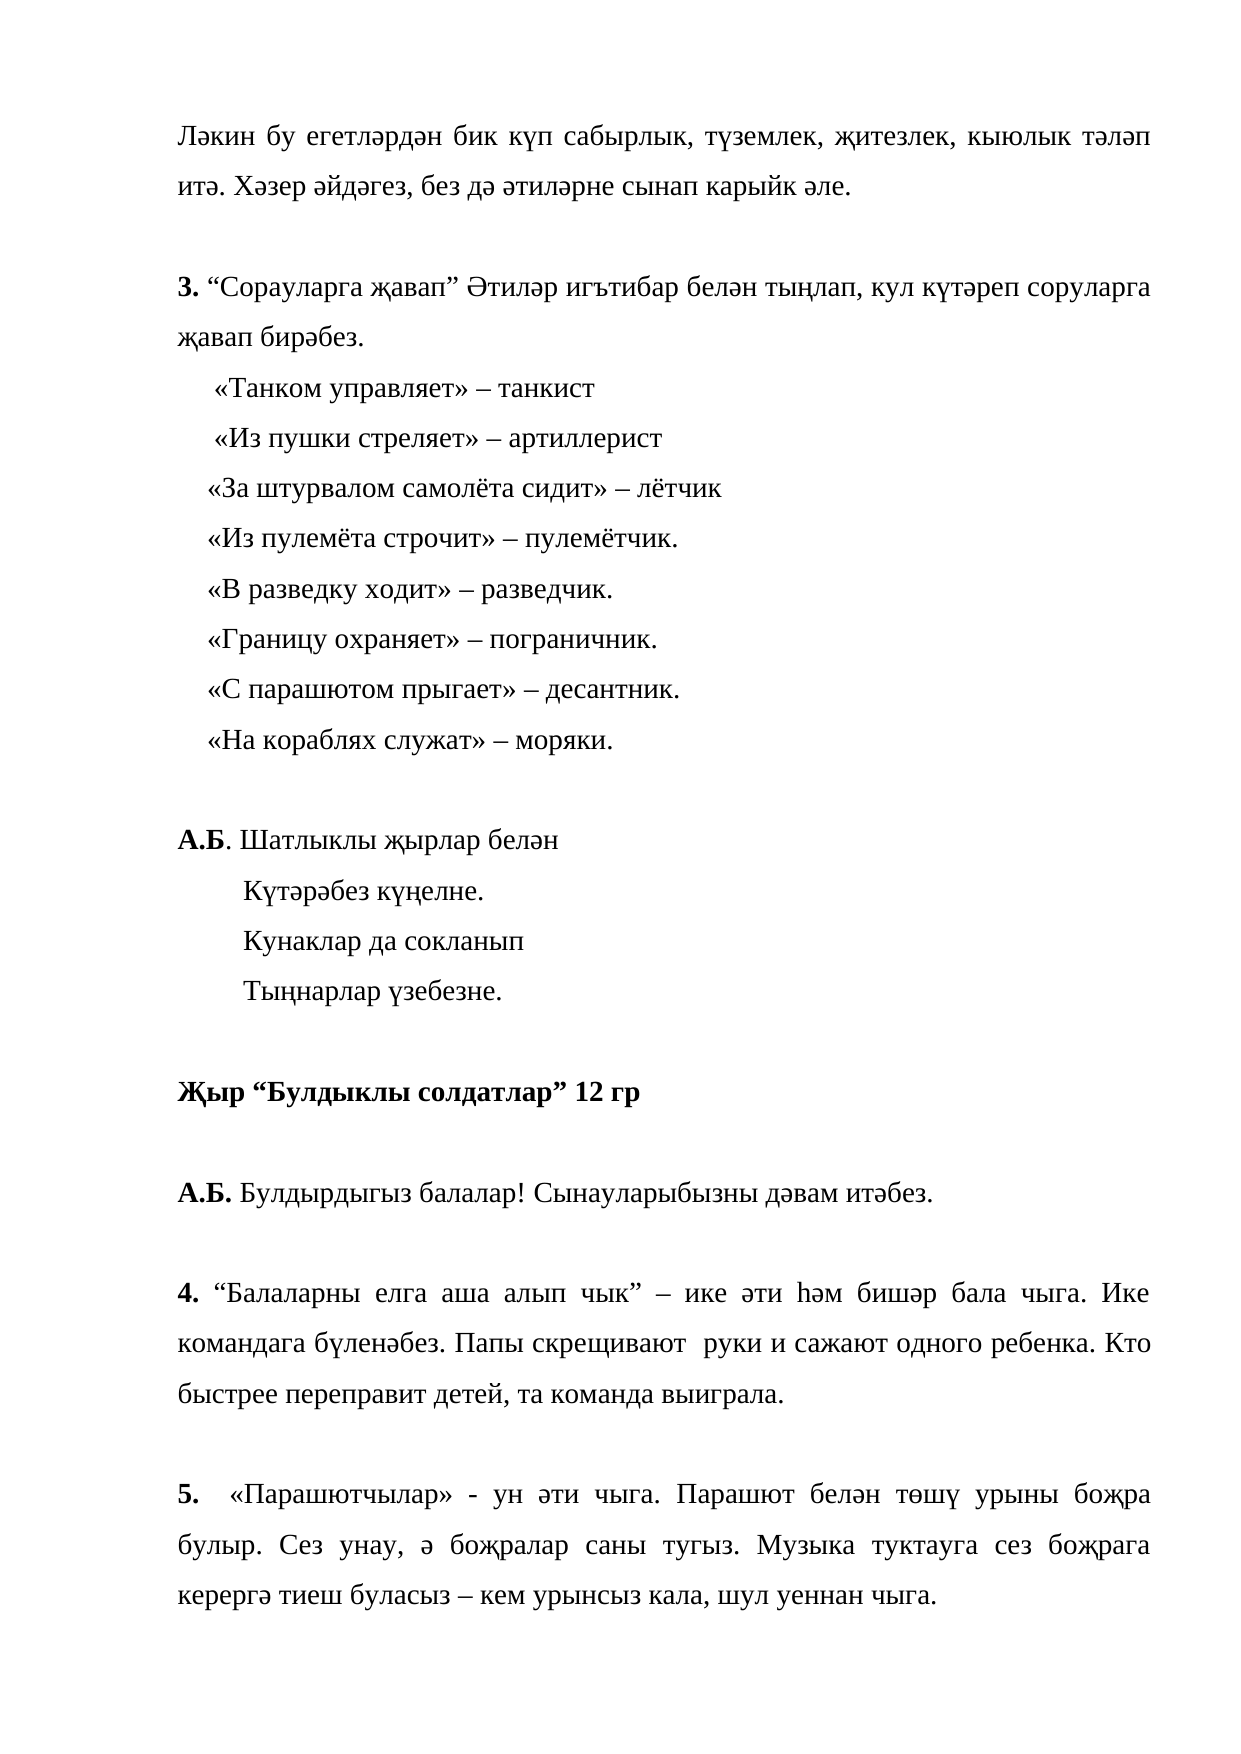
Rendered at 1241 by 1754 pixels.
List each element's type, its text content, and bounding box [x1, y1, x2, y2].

text 5. «Парашютчылар» - ун әти чыга. Парашют белән төшү урыны боҗра булыр. Сез унау, ә боҗралар саны тугыз. Музыка туктауга сез боҗрага керергә тиеш буласыз – кем урынсыз кала, шул уеннан чыга. [177, 1477, 1152, 1611]
text Ләкин бу егетләрдән бик күп сабырлык, түземлек, җитезлек, кыюлык тәләп итә. Хәзер әйдәгез, без дә әтиләрне сынап карыйк әле. [177, 118, 1152, 202]
text «Границу охраняет» – пограничник. [177, 621, 1152, 655]
text А.Б. Булдырдыгыз балалар! Сынауларыбызны дәвам итәбез. [177, 1175, 1152, 1208]
text А.Б. Шатлыклы җырлар белән [177, 822, 1152, 856]
text «На кораблях служат» – моряки. [177, 722, 1152, 755]
text «В разведку ходит» – разведчик. [177, 571, 1152, 604]
text «С парашютом прыгает» – десантник. [177, 672, 1152, 705]
text Җыр “Булдыклы солдатлар” 12 гр [177, 1074, 1152, 1108]
text 4. “Балаларны елга аша алып чык” – ике әти һәм бишәр бала чыга. Ике командага бүленәбез. Папы скрещивают руки и сажают одного ребенка. Кто быстрее переправит детей, та команда выиграла. [177, 1275, 1152, 1409]
text «За штурвалом самолёта сидит» – лётчик [177, 470, 1152, 504]
text Кунаклар да сокланып [177, 923, 1152, 957]
text «Танком управляет» – танкист [177, 370, 1152, 403]
text 3. “Сорауларга җавап” Әтиләр игътибар белән тыңлап, кул күтәреп соруларга җавап бирәбез. [177, 269, 1152, 353]
text «Из пулемёта строчит» – пулемётчик. [177, 521, 1152, 554]
text «Из пушки стреляет» – артиллерист [177, 420, 1152, 453]
text Тыңнарлар үзебезне. [177, 973, 1152, 1007]
text Күтәрәбез күңелне. [177, 873, 1152, 906]
